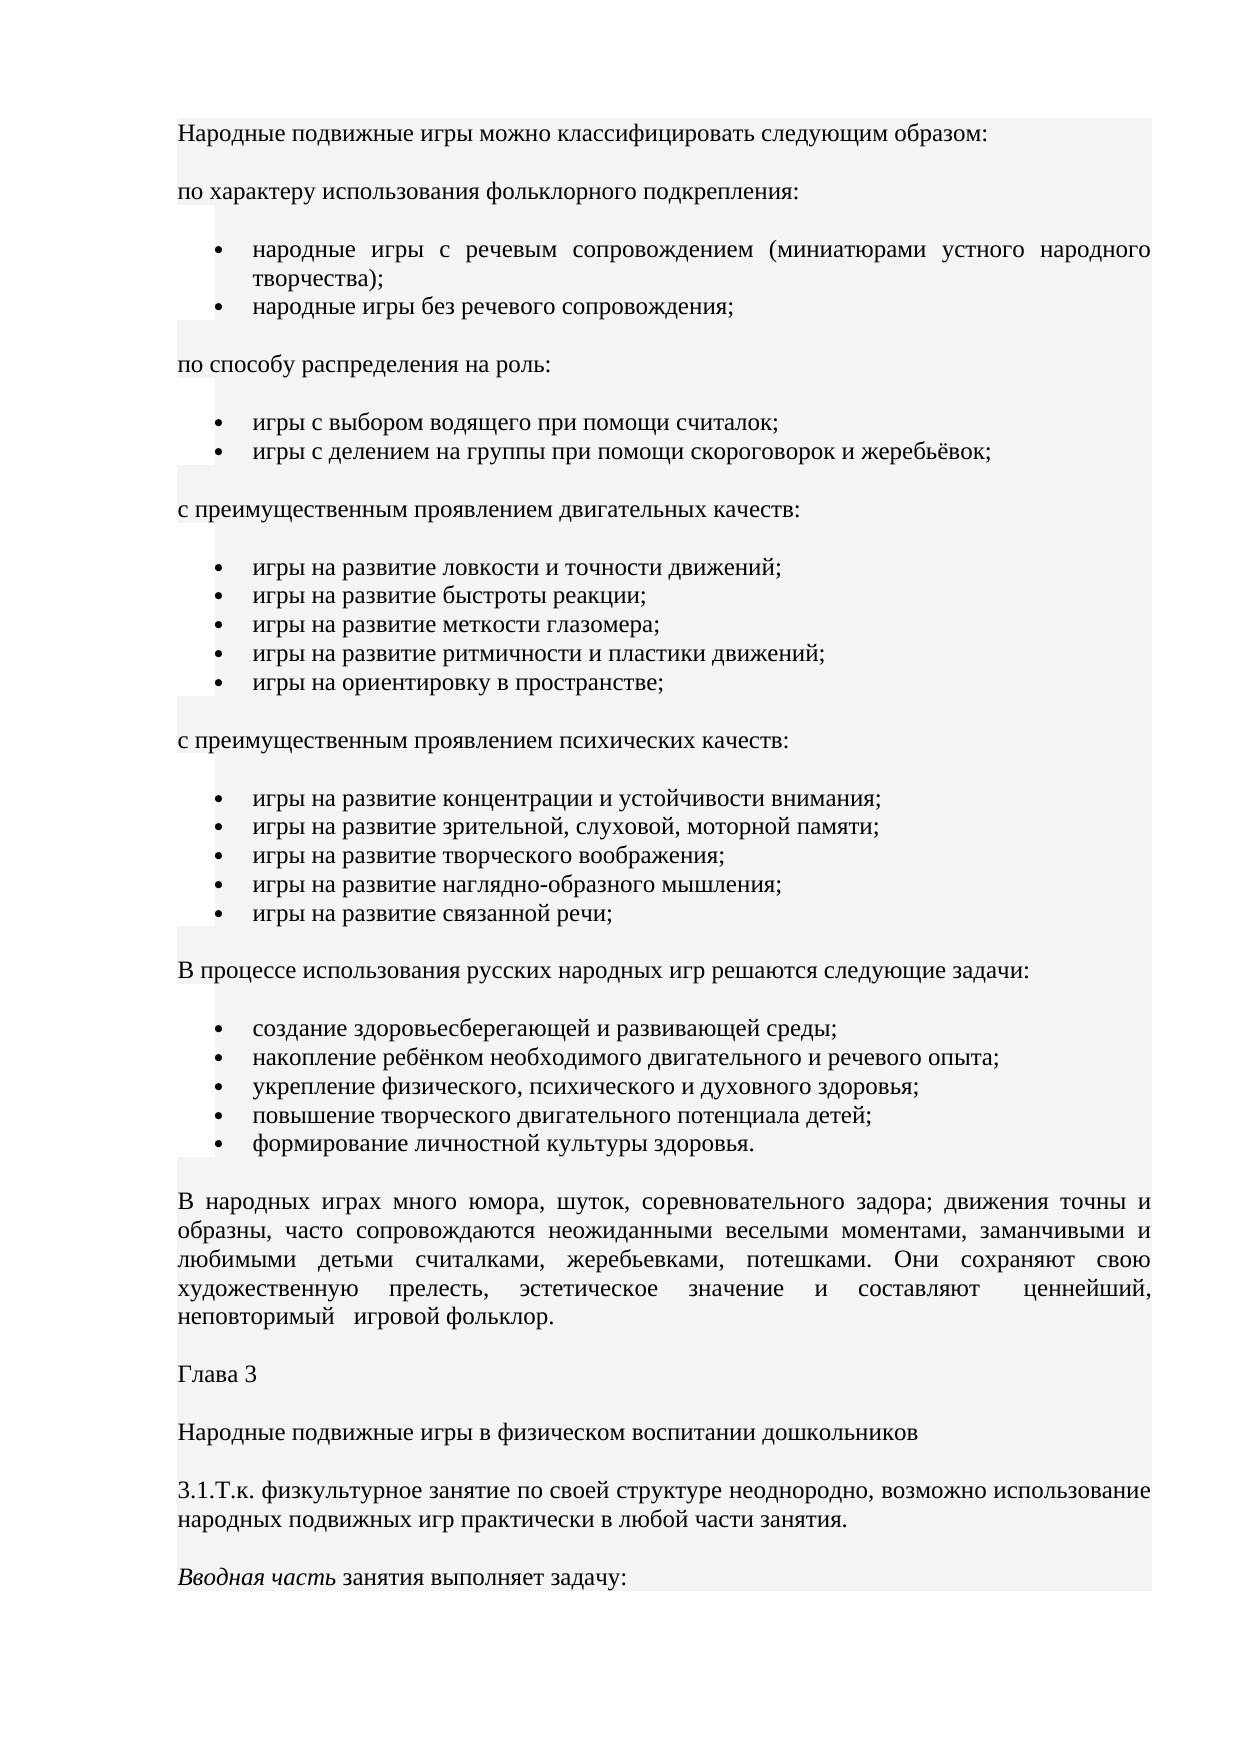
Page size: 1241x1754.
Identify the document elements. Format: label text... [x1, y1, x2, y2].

list создание здоровьесберегающей и развивающей среды; [215, 1013, 1152, 1042]
list игры на развитие ритмичности и пластики движений; [215, 638, 1152, 667]
list игры на развитие наглядно-образного мышления; [215, 869, 1152, 898]
list игры на развитие зрительной, слуховой, моторной памяти; [215, 811, 1152, 840]
list накопление ребёнком необходимого двигательного и речевого опыта; [215, 1042, 1152, 1071]
text по характеру использования фольклорного подкрепления: [177, 176, 1152, 205]
list формирование личностной культуры здоровья. [215, 1128, 1152, 1157]
list игры с выбором водящего при помощи считалок; [215, 407, 1152, 436]
list игры на развитие ловкости и точности движений; [215, 552, 1152, 581]
list игры на развитие концентрации и устойчивости внимания; [215, 783, 1152, 811]
text по способу распределения на роль: [177, 349, 1152, 378]
list игры на развитие творческого воображения; [215, 840, 1152, 869]
list игры на развитие связанной речи; [215, 898, 1152, 926]
text с преимущественным проявлением двигательных качеств: [177, 494, 1152, 523]
text Вводная часть занятия выполняет задачу: [177, 1562, 1152, 1591]
list народные игры без речевого сопровождения; [215, 291, 1152, 320]
list народные игры с речевым сопровождением (миниатюрами устного народного творчества); [215, 234, 1152, 291]
list игры с делением на группы при помощи скороговорок и жеребьёвок; [215, 436, 1152, 465]
text В процессе использования русских народных игр решаются следующие задачи: [177, 956, 1152, 984]
text 3.1.Т.к. физкультурное занятие по своей структуре неоднородно, возможно использование народных подвижных игр практически в любой части занятия. [177, 1475, 1152, 1533]
text с преимущественным проявлением психических качеств: [177, 725, 1152, 753]
text В народных играх много юмора, шуток, соревновательного задора; движения точны и образны, часто сопровождаются неожиданными веселыми моментами, заманчивыми и любимыми детьми считалками, жеребьевками, потешками. Они сохраняют свою художественную прелесть, эстетическое значение и составляют ценнейший, неповторимый игровой фольклор. [177, 1186, 1152, 1330]
text Глава 3 [177, 1359, 1152, 1388]
text Народные подвижные игры можно классифицировать следующим образом: [177, 118, 1152, 147]
list игры на развитие меткости глазомера; [215, 609, 1152, 638]
list укрепление физического, психического и духовного здоровья; [215, 1071, 1152, 1100]
list повышение творческого двигательного потенциала детей; [215, 1100, 1152, 1128]
list игры на ориентировку в пространстве; [215, 667, 1152, 696]
list игры на развитие быстроты реакции; [215, 581, 1152, 609]
text Народные подвижные игры в физическом воспитании дошкольников [177, 1417, 1152, 1446]
